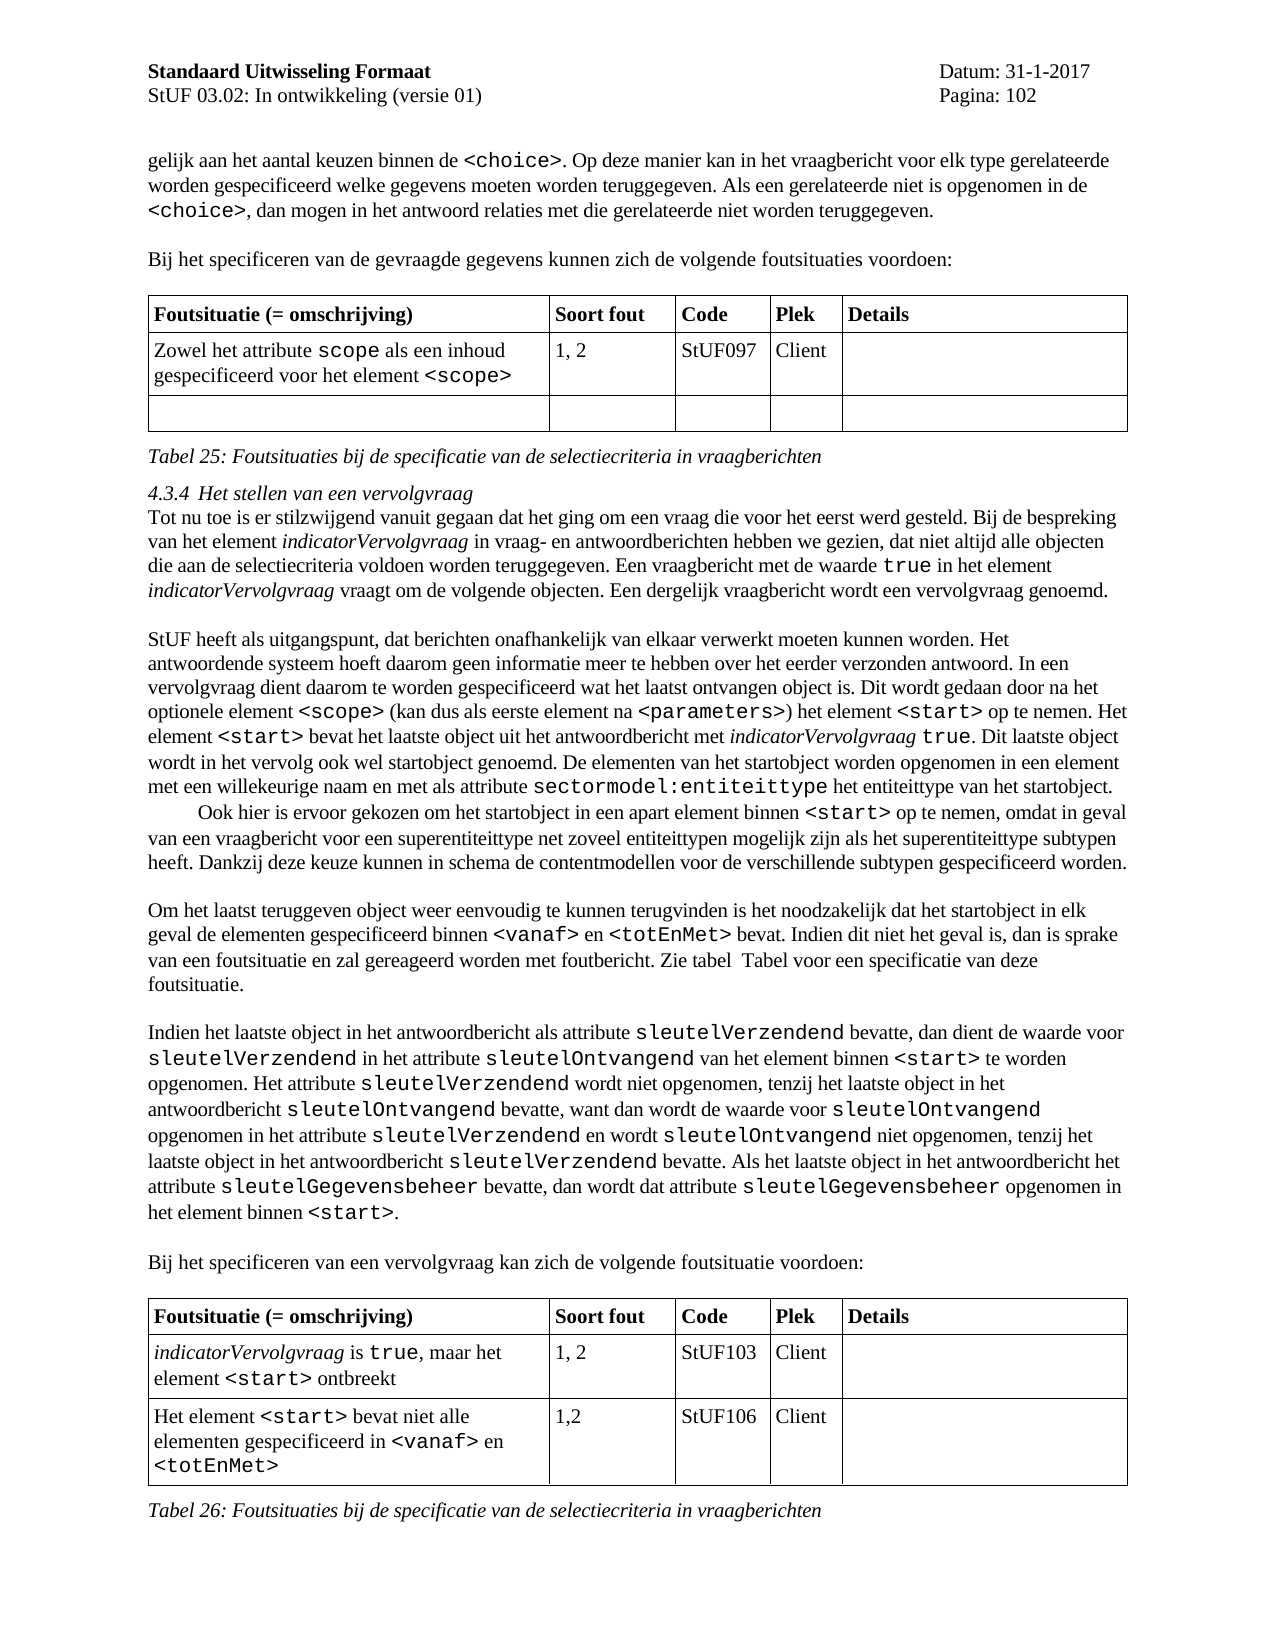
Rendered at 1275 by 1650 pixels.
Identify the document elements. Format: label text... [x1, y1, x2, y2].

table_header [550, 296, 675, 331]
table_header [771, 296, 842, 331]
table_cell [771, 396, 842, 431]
text Tabel 6.6: Foutsituaties bij de specificatie van de selectiecriteria in vraagberichten [148, 444, 1127, 468]
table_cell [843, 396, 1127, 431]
text Tot nu toe is er stilzwijgend vanuit gegaan dat het ging om een vraag die voor het eerst werd gesteld. Bij de bespreking van het element indicatorVervolgvraag in vraag- en antwoordberichten hebben we gezien, dat niet altijd alle objecten die aan de selectiecriteria voldoen worden teruggegeven. Een vraagbericht met de waarde true in het element indicatorVervolgvraag vraagt om de volgende objecten. Een dergelijk vraagbericht wordt een vervolgvraag genoemd. [148, 504, 1127, 602]
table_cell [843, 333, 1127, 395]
text Tabel 6.7: Foutsituaties bij de specificatie van de selectiecriteria in vraagberichten [148, 1497, 1127, 1522]
text Bij het specificeren van een vervolgvraag kan zich de volgende foutsituatie voordoen: [148, 1250, 1127, 1274]
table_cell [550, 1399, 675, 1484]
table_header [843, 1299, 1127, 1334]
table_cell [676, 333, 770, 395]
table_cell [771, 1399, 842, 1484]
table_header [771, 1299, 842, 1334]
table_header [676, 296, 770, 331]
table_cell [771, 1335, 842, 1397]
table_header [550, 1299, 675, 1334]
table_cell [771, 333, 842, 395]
text StUF heeft als uitgangspunt, dat berichten onafhankelijk van elkaar verwerkt moeten kunnen worden. Het antwoordende systeem hoeft daarom geen informatie meer te hebben over het eerder verzonden antwoord. In een vervolgvraag dient daarom te worden gespecificeerd wat het laatst ontvangen object is. Dit wordt gedaan door na het optionele element <scope> (kan dus als eerste element na <parameters>) het element <start> op te nemen. Het element <start> bevat het laatste object uit het antwoordbericht met indicatorVervolgvraag true. Dit laatste object wordt in het vervolg ook wel startobject genoemd. De elementen van het startobject worden opgenomen in een element met een willekeurige naam en met als attribute sectormodel:entiteittype het entiteittype van het startobject. [148, 627, 1127, 800]
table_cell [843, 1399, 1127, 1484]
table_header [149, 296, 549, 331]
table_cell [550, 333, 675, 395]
text Bij het specificeren van de gevraagde gegevens kunnen zich de volgende foutsituaties voordoen: [148, 247, 1127, 271]
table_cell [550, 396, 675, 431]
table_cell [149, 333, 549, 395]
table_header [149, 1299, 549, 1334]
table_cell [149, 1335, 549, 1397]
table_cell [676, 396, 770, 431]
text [148, 148, 1127, 223]
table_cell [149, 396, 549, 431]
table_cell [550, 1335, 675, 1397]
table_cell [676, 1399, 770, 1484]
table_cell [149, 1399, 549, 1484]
subtitle Het stellen van een vervolgvraag [148, 481, 1127, 504]
text Indien het laatste object in het antwoordbericht als attribute sleutelVerzendend bevatte, dan dient de waarde voor sleutelVerzendend in het attribute sleutelOntvangend van het element binnen <start> te worden opgenomen. Het attribute sleutelVerzendend wordt niet opgenomen, tenzij het laatste object in het antwoordbericht sleutelOntvangend bevatte, want dan wordt de waarde voor sleutelOntvangend opgenomen in het attribute sleutelVerzendend en wordt sleutelOntvangend niet opgenomen, tenzij het laatste object in het antwoordbericht sleutelVerzendend bevatte. Als het laatste object in het antwoordbericht het attribute sleutelGegevensbeheer bevatte, dan wordt dat attribute sleutelGegevensbeheer opgenomen in het element binnen <start>. [148, 1020, 1127, 1226]
text Ook hier is ervoor gekozen om het startobject in een apart element binnen <start> op te nemen, omdat in geval van een vraagbericht voor een superentiteittype net zoveel entiteittypen mogelijk zijn als het superentiteittype subtypen heeft. Dankzij deze keuze kunnen in schema de contentmodellen voor de verschillende subtypen gespecificeerd worden. [148, 800, 1127, 874]
text Om het laatst teruggeven object weer eenvoudig te kunnen terugvinden is het noodzakelijk dat het startobject in elk geval de elementen gespecificeerd binnen <vanaf> en <totEnMet> bevat. Indien dit niet het geval is, dan is sprake van een foutsituatie en zal gereageerd worden met foutbericht. Zie tabel Tabel voor een specificatie van deze foutsituatie. [148, 898, 1127, 996]
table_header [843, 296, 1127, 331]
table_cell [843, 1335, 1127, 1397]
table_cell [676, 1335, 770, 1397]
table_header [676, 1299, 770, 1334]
